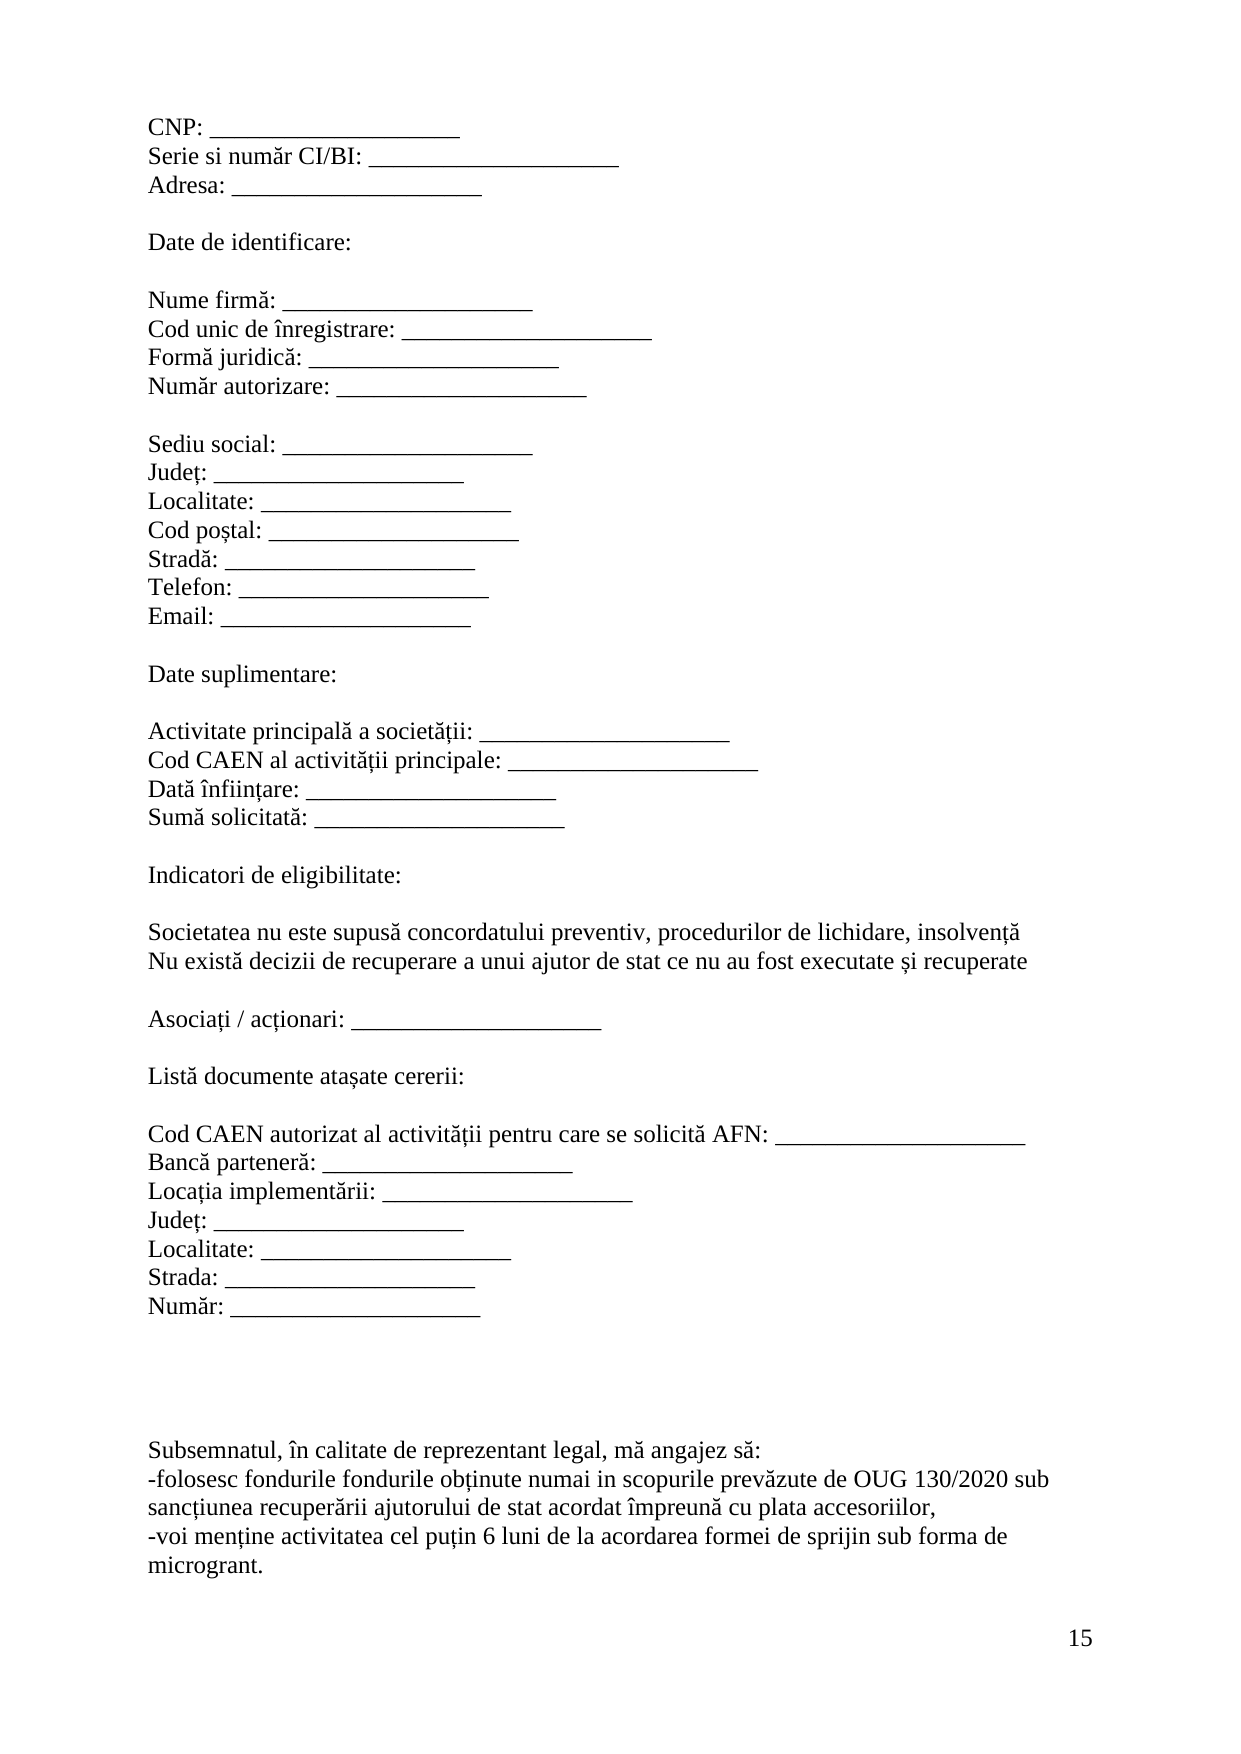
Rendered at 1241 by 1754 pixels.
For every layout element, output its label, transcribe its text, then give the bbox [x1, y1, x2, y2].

text Adresa: ____________________ [148, 170, 1093, 199]
text -voi menține activitatea cel puțin 6 luni de la acordarea formei de sprijin sub forma de microgrant. [148, 1521, 1093, 1579]
text Serie si număr CI/BI: ____________________ [148, 141, 1093, 170]
text Formă juridică: ____________________ [148, 342, 1093, 371]
text Județ: ____________________ [148, 1205, 1093, 1234]
text -folosesc fondurile fondurile obținute numai in scopurile prevăzute de OUG 130/2020 sub sancțiunea recuperării ajutorului de stat acordat împreună cu plata accesoriilor, [148, 1464, 1093, 1521]
text Locația implementării: ____________________ [148, 1176, 1093, 1205]
text Cod poștal: ____________________ [148, 515, 1093, 544]
text Cod CAEN al activității principale: ____________________ [148, 745, 1093, 774]
text Indicatori de eligibilitate: [148, 860, 1093, 889]
text Subsemnatul, în calitate de reprezentant legal, mă angajez să: [148, 1435, 1093, 1464]
text Email: ____________________ [148, 601, 1093, 630]
text Nume firmă: ____________________ [148, 285, 1093, 314]
text Dată înființare: ____________________ [148, 774, 1093, 802]
text Cod CAEN autorizat al activității pentru care se solicită AFN: ____________________ [148, 1119, 1093, 1147]
text Bancă parteneră: ____________________ [148, 1147, 1093, 1176]
text Număr: ____________________ [148, 1291, 1093, 1320]
text Listă documente atașate cererii: [148, 1061, 1093, 1090]
text Nu există decizii de recuperare a unui ajutor de stat ce nu au fost executate și recuperate [148, 946, 1093, 975]
text Sediu social: ____________________ [148, 429, 1093, 457]
text Strada: ____________________ [148, 1262, 1093, 1291]
text Asociați / acționari: ____________________ [148, 1004, 1093, 1032]
text Localitate: ____________________ [148, 1234, 1093, 1262]
text Activitate principală a societății: ____________________ [148, 716, 1093, 745]
text Stradă: ____________________ [148, 544, 1093, 572]
text Localitate: ____________________ [148, 486, 1093, 515]
text Societatea nu este supusă concordatului preventiv, procedurilor de lichidare, insolvență [148, 917, 1093, 946]
text Sumă solicitată: ____________________ [148, 802, 1093, 831]
text Date de identificare: [148, 227, 1093, 256]
text CNP: ____________________ [148, 112, 1093, 141]
text Județ: ____________________ [148, 457, 1093, 486]
text Cod unic de înregistrare: ____________________ [148, 314, 1093, 342]
text Telefon: ____________________ [148, 572, 1093, 601]
text Date suplimentare: [148, 659, 1093, 687]
text Număr autorizare: ____________________ [148, 371, 1093, 400]
